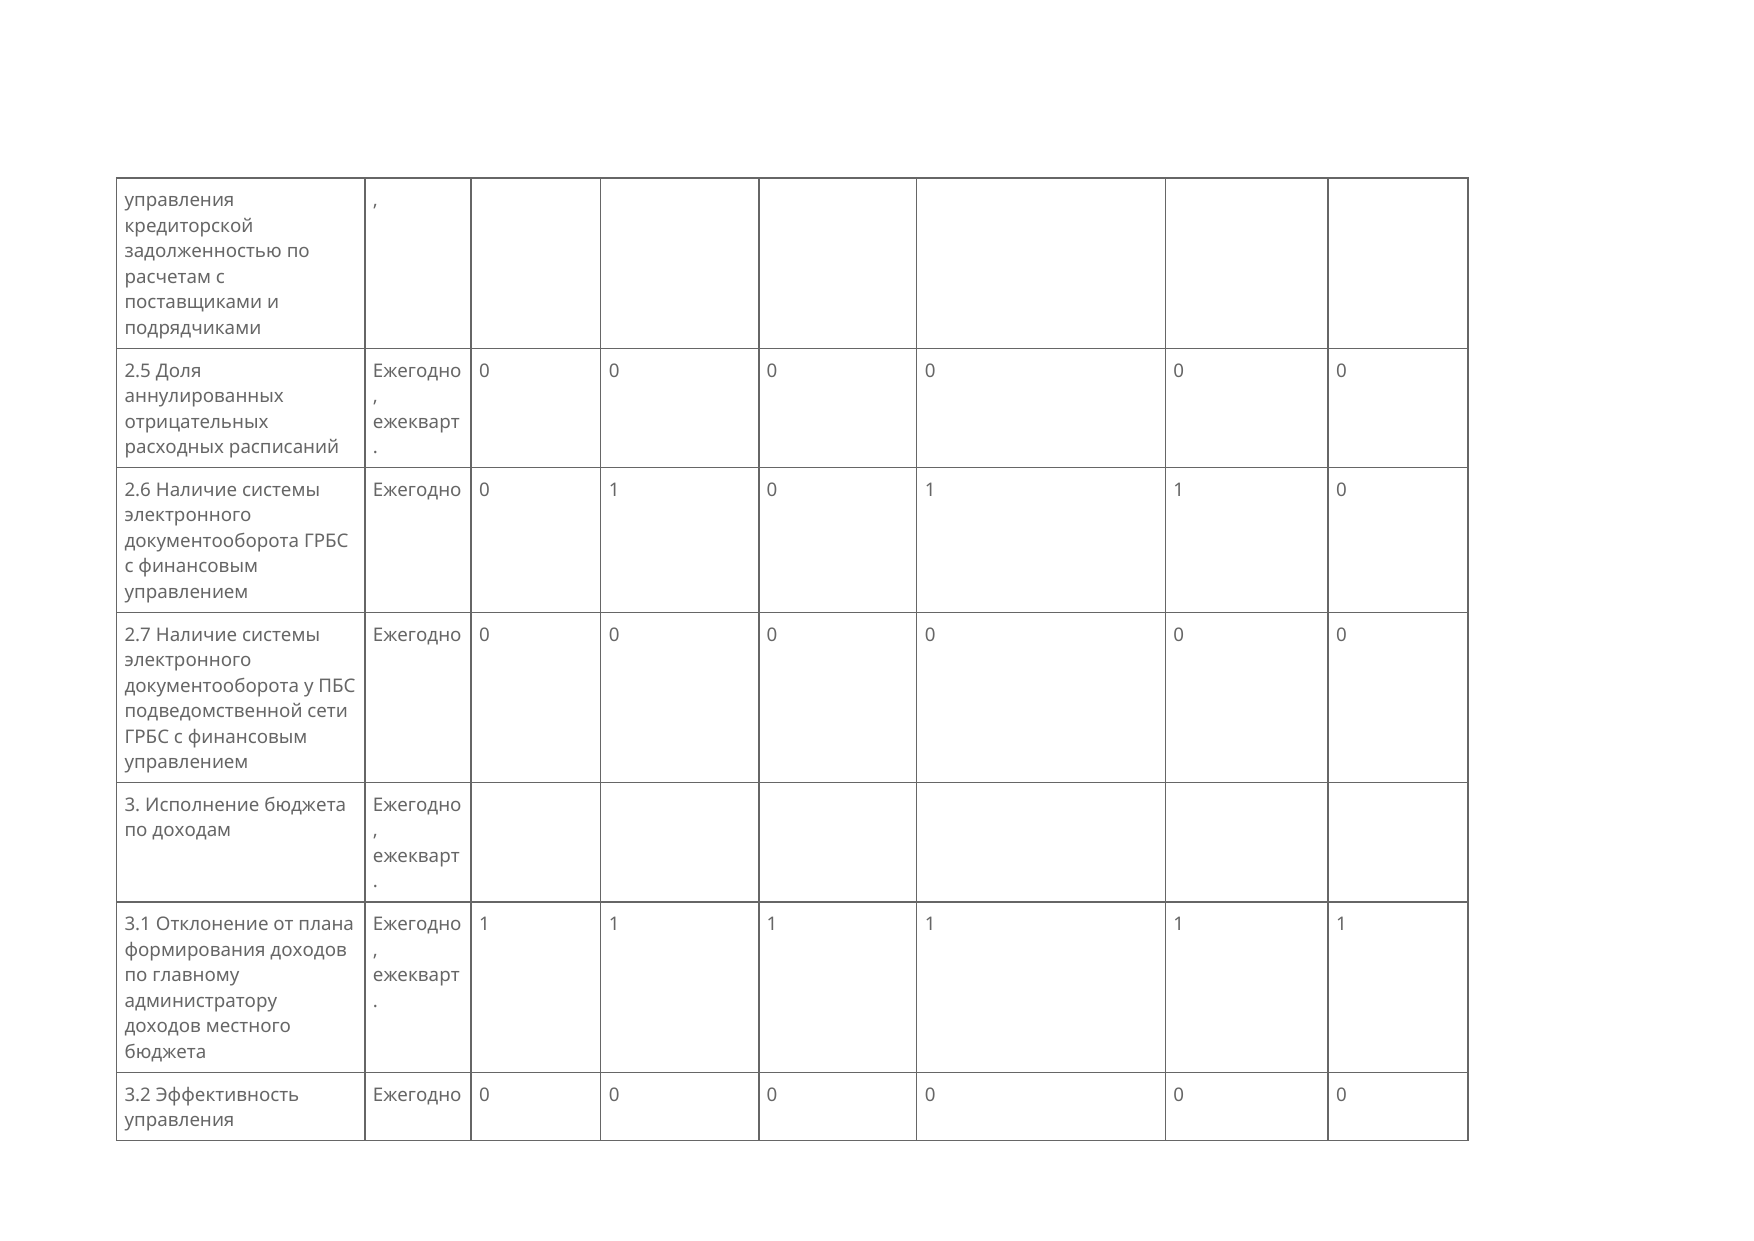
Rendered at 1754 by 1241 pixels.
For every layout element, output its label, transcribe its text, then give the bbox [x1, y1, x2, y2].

table_cell 2.6 Наличие системы электронного документооборота ГРБС с финансовым управлением [117, 468, 364, 612]
table_cell 0 [917, 179, 1165, 347]
table_cell Ежегодно, ежекварт. [366, 783, 470, 901]
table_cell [117, 1073, 364, 1140]
table_cell 0 [472, 349, 600, 467]
table_cell Ежегодно [366, 468, 470, 612]
table_cell 0 [1329, 179, 1467, 347]
table_cell 0 [601, 179, 758, 347]
table_cell 0 [472, 1073, 600, 1140]
table_cell 1 [917, 903, 1165, 1071]
table_cell [1329, 783, 1467, 901]
table_cell 1 [917, 468, 1165, 612]
table_cell 0 [760, 468, 916, 612]
table_cell 1 [760, 903, 916, 1071]
table_cell 0 [1329, 468, 1467, 612]
table_cell [472, 783, 600, 901]
table_cell 0 [472, 613, 600, 782]
table_cell 1 [1166, 903, 1327, 1071]
table_cell 0 [760, 1073, 916, 1140]
table_cell 0 [760, 349, 916, 467]
table_cell 0 [472, 179, 600, 347]
table_cell Ежегодно, [366, 179, 470, 347]
table_cell 1 [1166, 468, 1327, 612]
table_cell 0 [917, 1073, 1165, 1140]
table_cell 0 [1166, 179, 1327, 347]
table_cell 0 [917, 613, 1165, 782]
table_cell 1 [601, 903, 758, 1071]
table_cell 0 [1166, 349, 1327, 467]
table_cell [917, 783, 1165, 901]
table_cell 0 [601, 349, 758, 467]
table_cell 0 [1166, 613, 1327, 782]
table_cell 0 [601, 613, 758, 782]
table_cell Ежегодно, ежекварт. [366, 903, 470, 1071]
table_cell 3.1 Отклонение от плана формирования доходов по главному администратору доходов местного бюджета [117, 903, 364, 1071]
table_cell [601, 783, 758, 901]
table_cell 0 [1329, 349, 1467, 467]
table_cell 0 [917, 349, 1165, 467]
table_cell 0 [760, 613, 916, 782]
table_cell 0 [601, 1073, 758, 1140]
table_cell Ежегодно [366, 613, 470, 782]
table_cell 0 [760, 179, 916, 347]
table_cell 2.7 Наличие системы электронного документооборота у ПБС подведомственной сети ГРБС с финансовым управлением [117, 613, 364, 782]
table_cell 0 [1329, 1073, 1467, 1140]
table_cell 1 [472, 903, 600, 1071]
table_cell Ежегодно, ежекварт. [366, 349, 470, 467]
table_cell 0 [1166, 1073, 1327, 1140]
table_cell 3. Исполнение бюджета по доходам [117, 783, 364, 901]
table_cell [1166, 783, 1327, 901]
table_cell Ежегодно [366, 1073, 470, 1140]
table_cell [117, 179, 364, 347]
table_cell 0 [472, 468, 600, 612]
table_cell 2.5 Доля аннулированных отрицательных расходных расписаний [117, 349, 364, 467]
table_cell 0 [1329, 613, 1467, 782]
table_cell [760, 783, 916, 901]
table_cell 1 [601, 468, 758, 612]
table_cell 1 [1329, 903, 1467, 1071]
